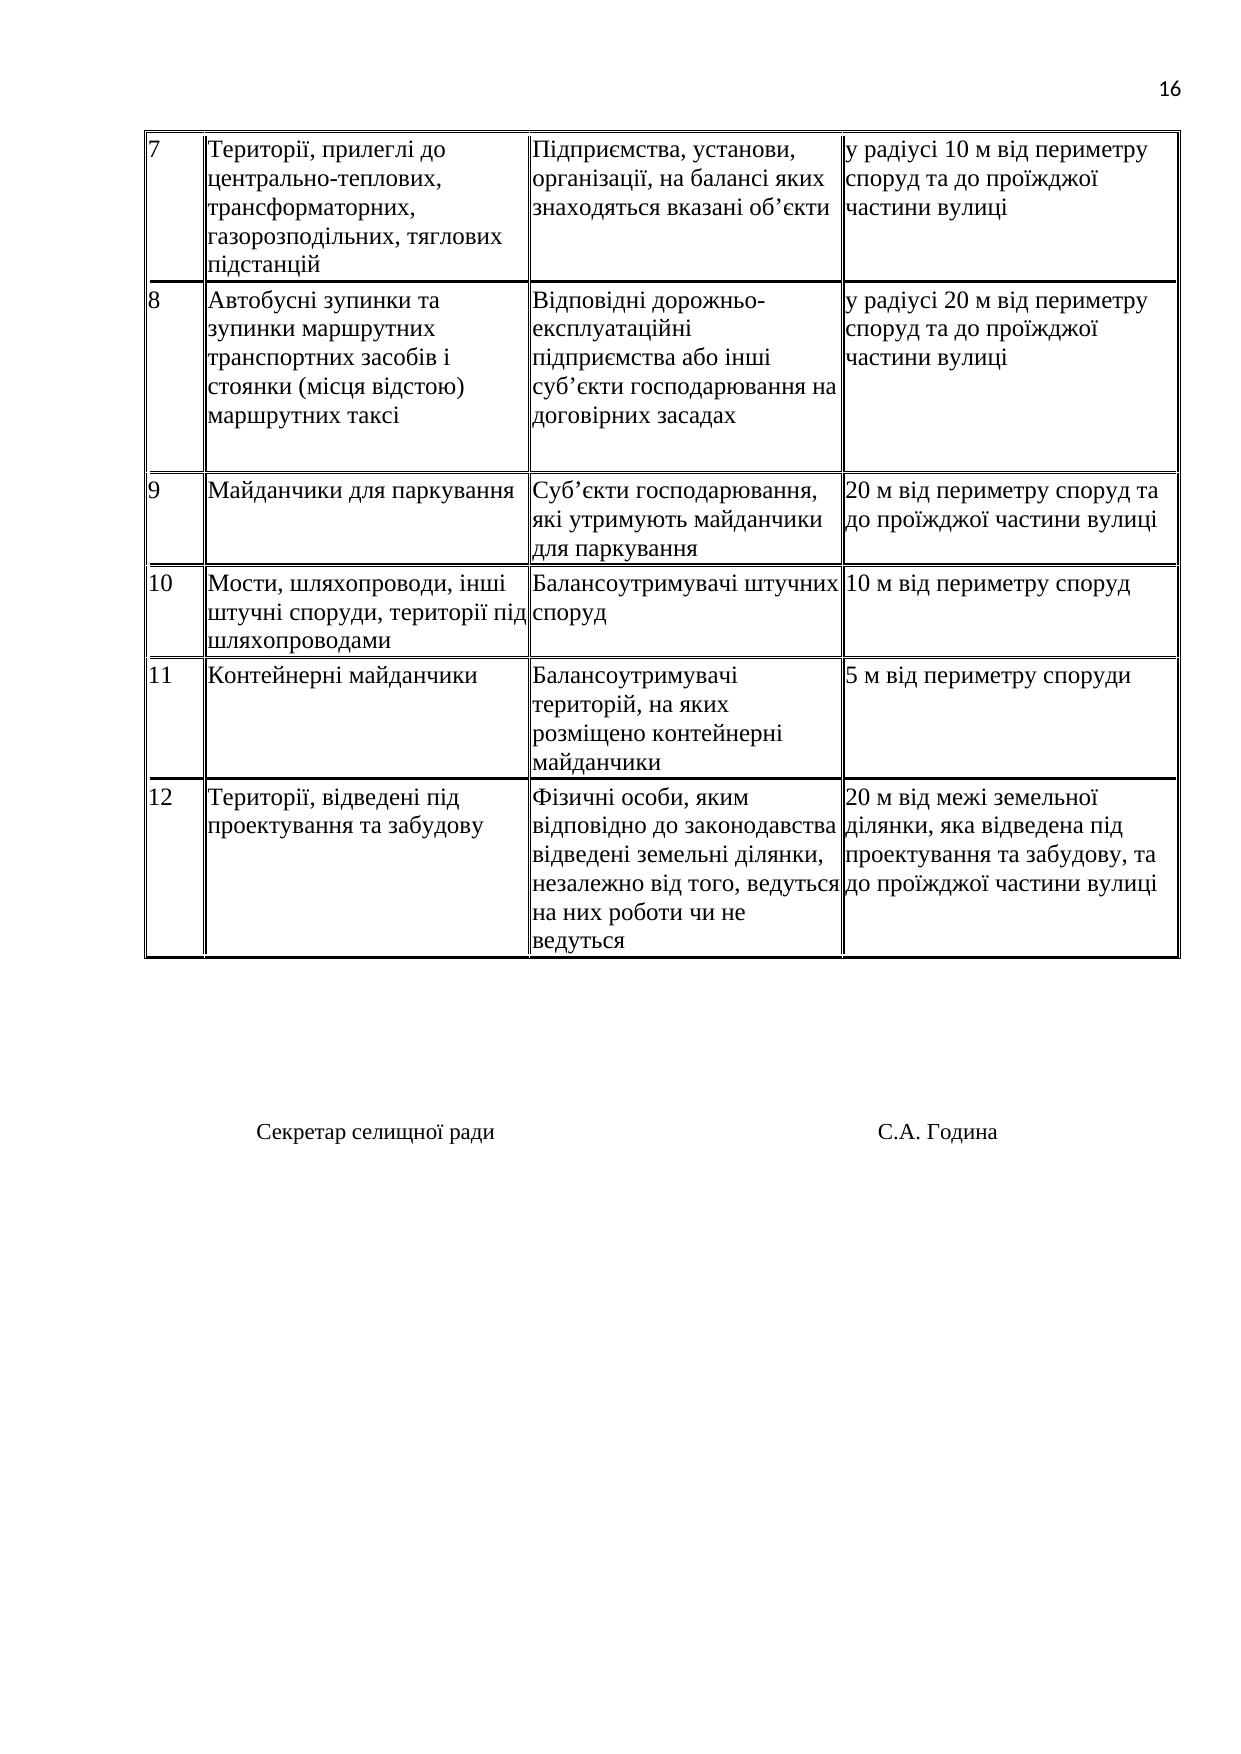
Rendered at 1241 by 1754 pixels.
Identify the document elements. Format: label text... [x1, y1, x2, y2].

table_cell 9 [145, 471, 205, 563]
table_cell Підприємства, установи, організації, на балансі яких знаходяться вказані об’єкти [530, 131, 843, 280]
table_cell 20 м від периметру споруд та до проїжджої частини вулиці [843, 471, 1179, 563]
table_cell Фізичні особи, яким відповідно до законодавства відведені земельні ділянки, незалежно від того, ведуться на них роботи чи не ведуться [530, 777, 843, 956]
table_cell 12 [147, 777, 205, 956]
table_cell 20 м від межі земельної ділянки, яка відведена під проектування та забудову, та до проїжджої частини вулиці [843, 777, 1177, 956]
table_cell Балансоутримувачі територій, на яких розміщено контейнерні майданчики [531, 659, 841, 777]
table_cell 8 [147, 280, 203, 471]
table_cell Майданчики для паркування [207, 474, 528, 563]
table_cell Автобусні зупинки та зупинки маршрутних транспортних засобів і стоянки (місця відстою) маршрутних таксі [207, 283, 528, 471]
table_cell Контейнерні майданчики [207, 659, 528, 777]
table_cell Балансоутримувачі штучних споруд [531, 567, 841, 656]
table_cell Території, відведені під проектування та забудову [205, 780, 530, 956]
table_cell Відповідні дорожньо-експлуатаційні підприємства або інші суб’єкти господарювання на договірних засадах [531, 283, 841, 471]
table_cell 11 [145, 656, 205, 777]
text Секретар селищної ради С.А. Година [148, 1118, 1181, 1144]
table_cell Мости, шляхопроводи, інші штучні споруди, території під шляхопроводами [207, 567, 528, 656]
table_cell у радіусі 10 м від периметру споруд та до проїжджої частини вулиці [843, 133, 1177, 280]
table_cell Суб’єкти господарювання, які утримують майданчики для паркування [531, 474, 841, 563]
table_cell 5 м від периметру споруди [843, 656, 1179, 777]
table_cell 10 [147, 563, 203, 656]
table_cell Території, прилеглі до центрально-теплових, трансформаторних, газорозподільних, тяглових підстанцій [205, 133, 530, 280]
table_cell 10 м від периметру споруд [845, 563, 1178, 656]
table_cell 7 [145, 131, 205, 280]
table_cell у радіусі 20 м від периметру споруд та до проїжджої частини вулиці [845, 280, 1177, 471]
